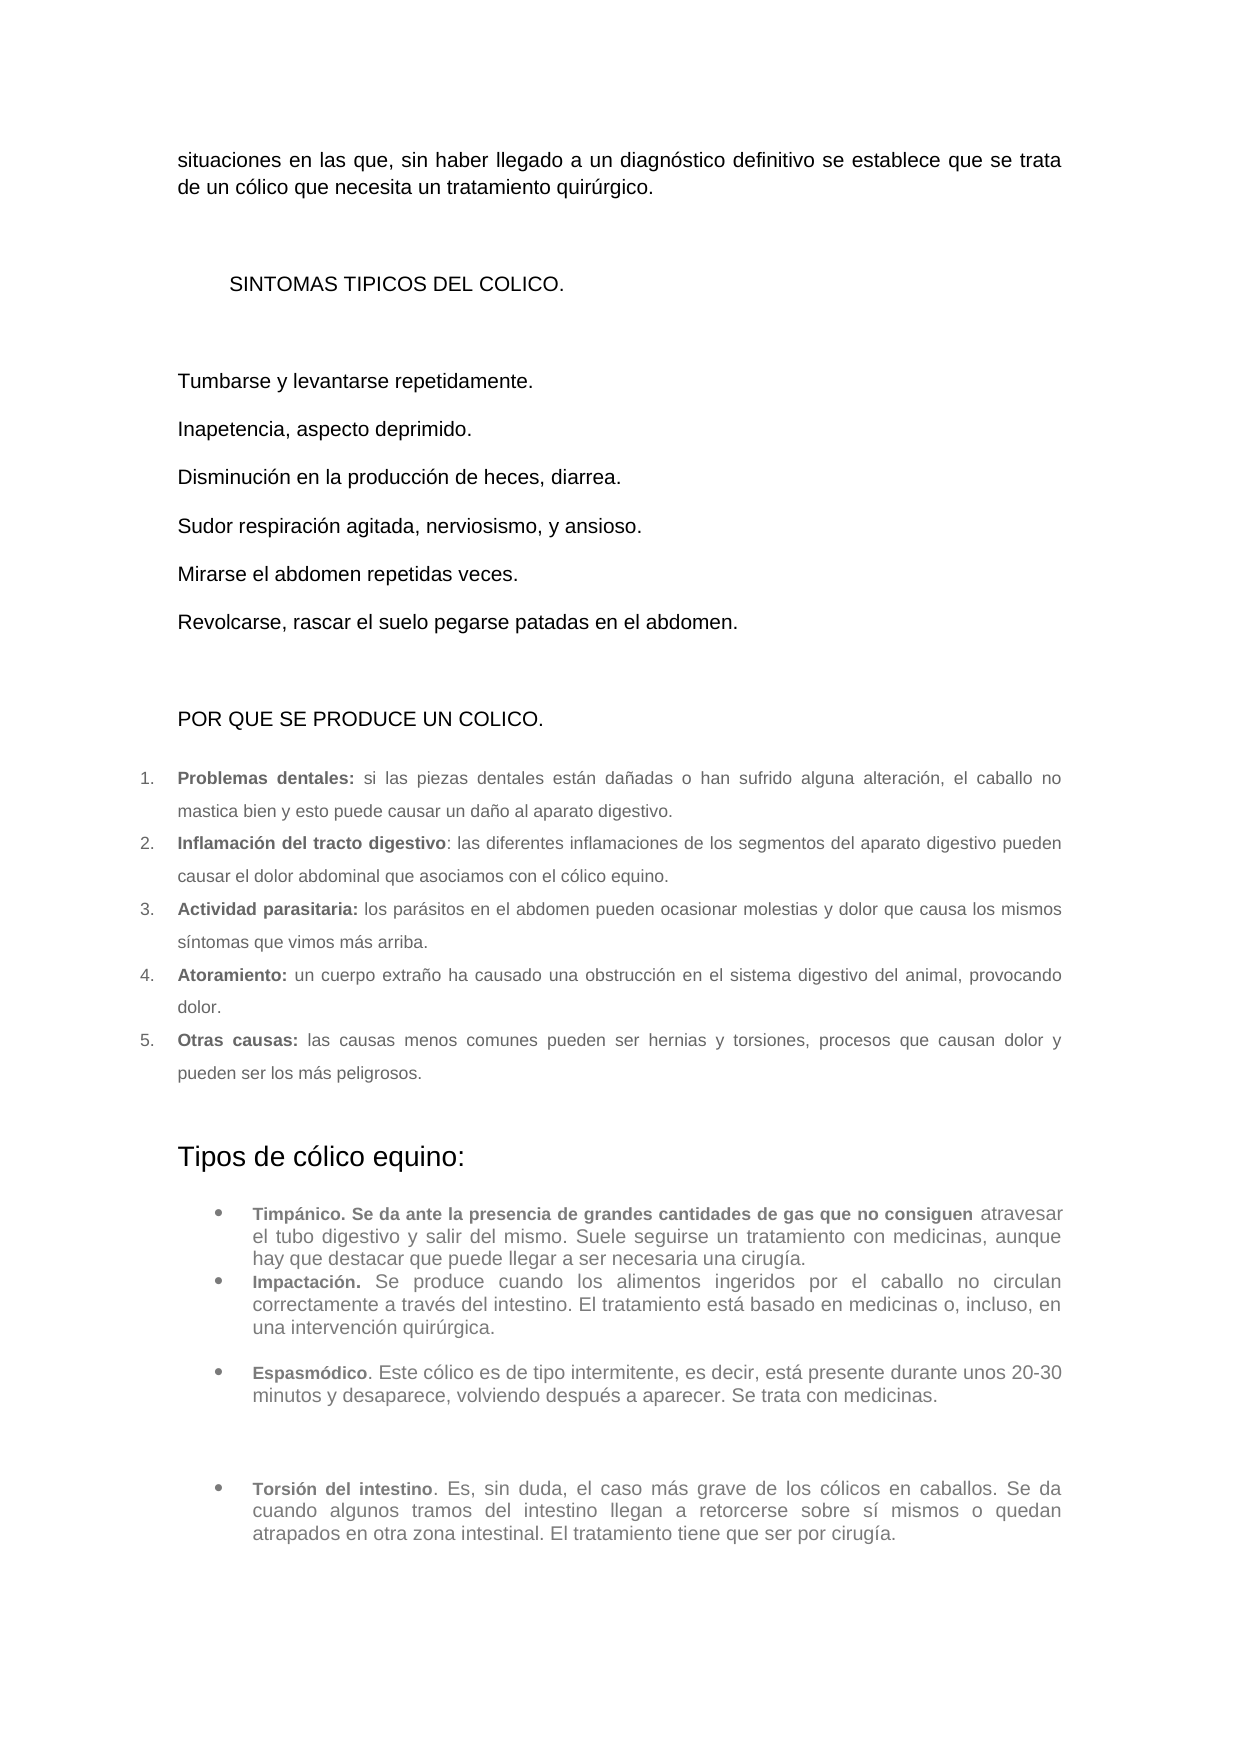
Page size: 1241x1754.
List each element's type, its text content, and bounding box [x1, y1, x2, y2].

list Timpánico. Se da ante la presencia de grandes cantidades de gas que no consiguen atravesar el tubo digestivo y salir del mismo. Suele seguirse un tratamiento con medicinas, aunque hay que destacar que puede llegar a ser necesaria una cirugía. [215, 1201, 1063, 1270]
text Sudor respiración agitada, nerviosismo, y ansioso. [177, 513, 1063, 537]
text Tipos de cólico equino: [177, 1140, 1063, 1172]
text Tumbarse y levantarse repetidamente. [177, 368, 1063, 392]
text Disminución en la producción de heces, diarrea. [177, 465, 1063, 489]
list Torsión del intestino. Es, sin duda, el caso más grave de los cólicos en caballos. Se da cuando algunos tramos del intestino llegan a retorcerse sobre sí mismos o quedan atrapados en otra zona intestinal. El tratamiento tiene que ser por cirugía. [215, 1476, 1063, 1545]
list Inflamación del tracto digestivo: las diferentes inflamaciones de los segmentos del aparato digestivo pueden causar el dolor abdominal que asociamos con el cólico equino. [140, 821, 1063, 886]
list Espasmódico. Este cólico es de tipo intermitente, es decir, está presente durante unos 20-30 minutos y desaparece, volviendo después a aparecer. Se trata con medicinas. [215, 1361, 1063, 1407]
list Otras causas: las causas menos comunes pueden ser hernias y torsiones, procesos que causan dolor y pueden ser los más peligrosos. [140, 1018, 1063, 1083]
text Revolcarse, rascar el suelo pegarse patadas en el abdomen. [177, 610, 1063, 634]
text Mirarse el abdomen repetidas veces. [177, 562, 1063, 586]
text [177, 148, 1063, 199]
text Inapetencia, aspecto deprimido. [177, 417, 1063, 441]
text SINTOMAS TIPICOS DEL COLICO. [177, 272, 1063, 296]
list Impactación. Se produce cuando los alimentos ingeridos por el caballo no circulan correctamente a través del intestino. El tratamiento está basado en medicinas o, incluso, en una intervención quirúrgica. [215, 1270, 1063, 1338]
list Actividad parasitaria: los parásitos en el abdomen pueden ocasionar molestias y dolor que causa los mismos síntomas que vimos más arriba. [140, 886, 1063, 952]
text POR QUE SE PRODUCE UN COLICO. [177, 707, 1063, 731]
list Problemas dentales: si las piezas dentales están dañadas o han sufrido alguna alteración, el caballo no mastica bien y esto puede causar un daño al aparato digestivo. [140, 755, 1063, 821]
list Atoramiento: un cuerpo extraño ha causado una obstrucción en el sistema digestivo del animal, provocando dolor. [140, 952, 1063, 1018]
